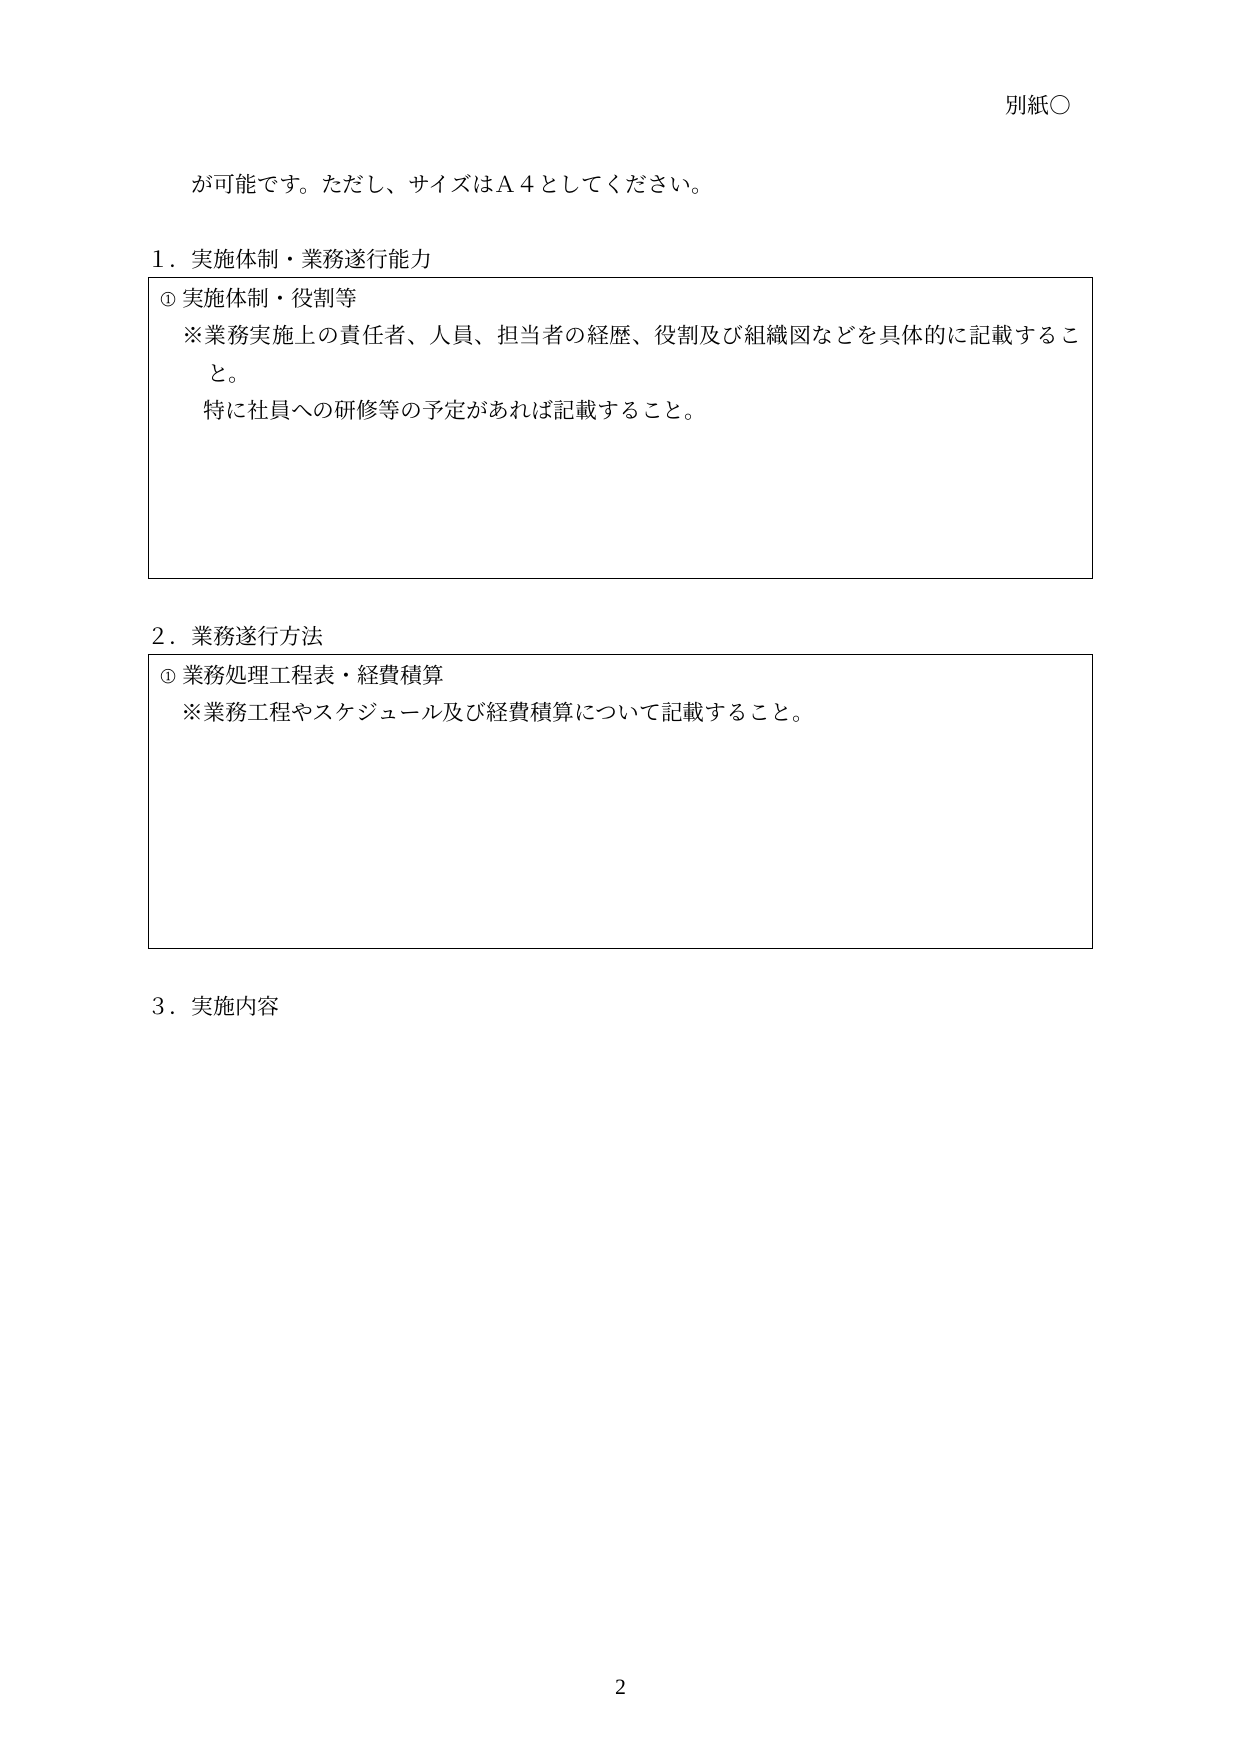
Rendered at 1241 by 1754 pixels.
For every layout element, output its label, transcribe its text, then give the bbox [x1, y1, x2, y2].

text ３．実施内容 [148, 986, 1092, 1024]
table_header ① 業務処理工程表・経費積算 ※業務工程やスケジュール及び経費積算について記載すること。 [149, 655, 1092, 948]
text ２．業務遂行方法 [148, 617, 1092, 654]
text １．実施体制・業務遂行能力 [148, 239, 1092, 277]
text が可能です。ただし、サイズはＡ４としてください。 [148, 164, 1181, 202]
table_header ① 実施体制・役割等 ※業務実施上の責任者、人員、担当者の経歴、役割及び組織図などを具体的に記載すること。 特に社員への研修等の予定があれば記載すること。 [149, 278, 1092, 578]
